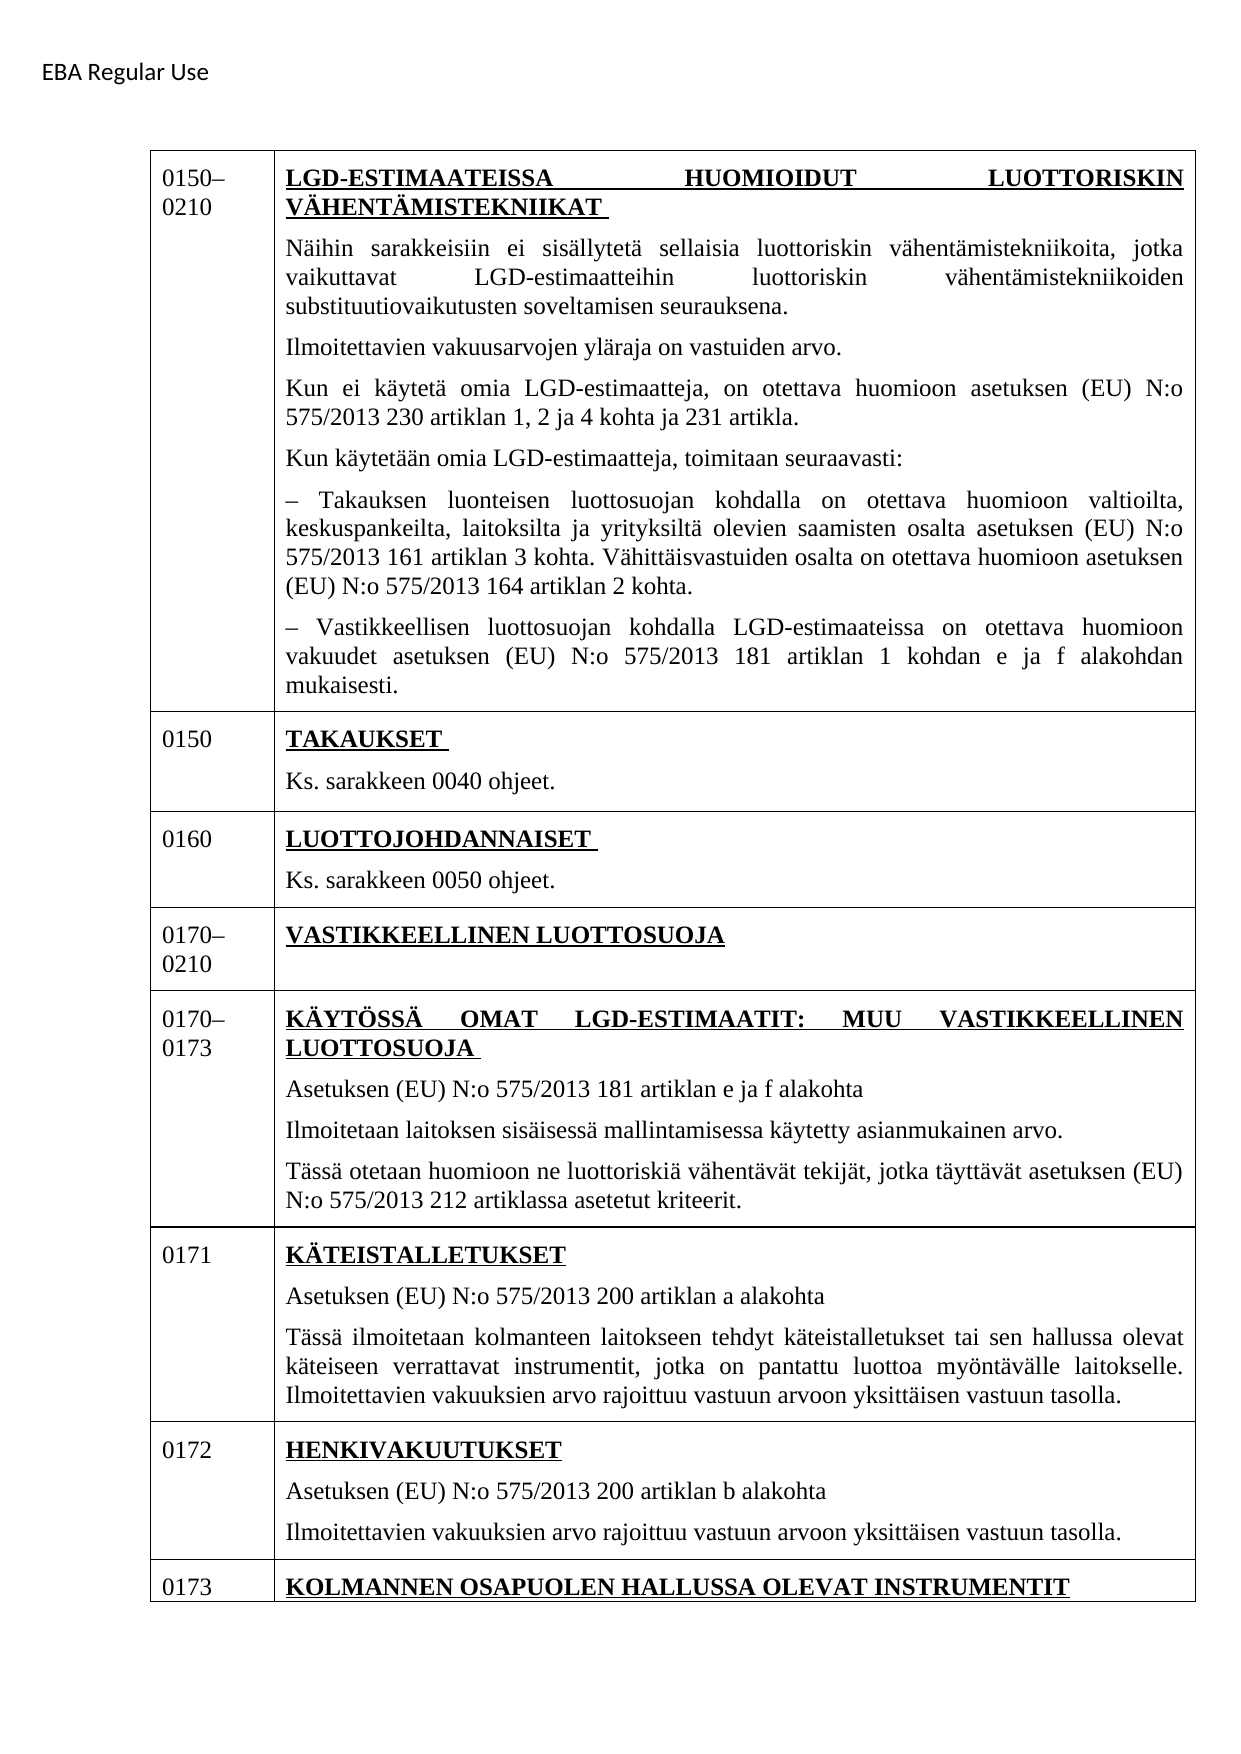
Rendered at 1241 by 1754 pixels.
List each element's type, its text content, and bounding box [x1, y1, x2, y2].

table_cell TAKAUKSET Ks. sarakkeen 0040 ohjeet. [275, 712, 1195, 811]
table_cell HENKIVAKUUTUKSET Asetuksen (EU) N:o 575/2013 200 artiklan b alakohta Ilmoitettavien vakuuksien arvo rajoittuu vastuun arvoon yksittäisen vastuun tasolla. [275, 1422, 1195, 1558]
table_cell 0170–0173 [151, 991, 274, 1226]
table_cell KÄYTÖSSÄ OMAT LGD-ESTIMAATIT: MUU VASTIKKEELLINEN LUOTTOSUOJA Asetuksen (EU) N:o 575/2013 181 artiklan e ja f alakohta Ilmoitetaan laitoksen sisäisessä mallintamisessa käytetty asianmukainen arvo. Tässä otetaan huomioon ne luottoriskiä vähentävät tekijät, jotka täyttävät asetuksen (EU) N:o 575/2013 212 artiklassa asetetut kriteerit. [275, 991, 1195, 1226]
table_cell 0170–0210 [151, 908, 274, 990]
table_cell 0172 [151, 1422, 274, 1558]
table_cell KÄTEISTALLETUKSET Asetuksen (EU) N:o 575/2013 200 artiklan a alakohta Tässä ilmoitetaan kolmanteen laitokseen tehdyt käteistalletukset tai sen hallussa olevat käteiseen verrattavat instrumentit, jotka on pantattu luottoa myöntävälle laitokselle. Ilmoitettavien vakuuksien arvo rajoittuu vastuun arvoon yksittäisen vastuun tasolla. [275, 1228, 1195, 1421]
table_cell 0173 [151, 1560, 274, 1601]
table_cell 0160 [151, 812, 274, 907]
table_cell 0171 [151, 1228, 274, 1421]
table_cell 0150 [151, 712, 274, 811]
table_cell VASTIKKEELLINEN LUOTTOSUOJA [275, 908, 1195, 990]
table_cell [275, 1560, 1195, 1601]
table_cell LGD-ESTIMAATEISSA HUOMIOIDUT LUOTTORISKIN VÄHENTÄMISTEKNIIKAT Näihin sarakkeisiin ei sisällytetä sellaisia luottoriskin vähentämistekniikoita, jotka vaikuttavat LGD-estimaatteihin luottoriskin vähentämistekniikoiden substituutiovaikutusten soveltamisen seurauksena. Ilmoitettavien vakuusarvojen yläraja on vastuiden arvo. Kun ei käytetä omia LGD-estimaatteja, on otettava huomioon asetuksen (EU) N:o 575/2013 230 artiklan 1, 2 ja 4 kohta ja 231 artikla. Kun käytetään omia LGD-estimaatteja, toimitaan seuraavasti: – Takauksen luonteisen luottosuojan kohdalla on otettava huomioon valtioilta, keskuspankeilta, laitoksilta ja yrityksiltä olevien saamisten osalta asetuksen (EU) N:o 575/2013 161 artiklan 3 kohta. Vähittäisvastuiden osalta on otettava huomioon asetuksen (EU) N:o 575/2013 164 artiklan 2 kohta. – Vastikkeellisen luottosuojan kohdalla LGD-estimaateissa on otettava huomioon vakuudet asetuksen (EU) N:o 575/2013 181 artiklan 1 kohdan e ja f alakohdan mukaisesti. [275, 151, 1195, 711]
table_cell 0150–0210 [151, 151, 274, 711]
table_cell LUOTTOJOHDANNAISET Ks. sarakkeen 0050 ohjeet. [275, 812, 1195, 907]
